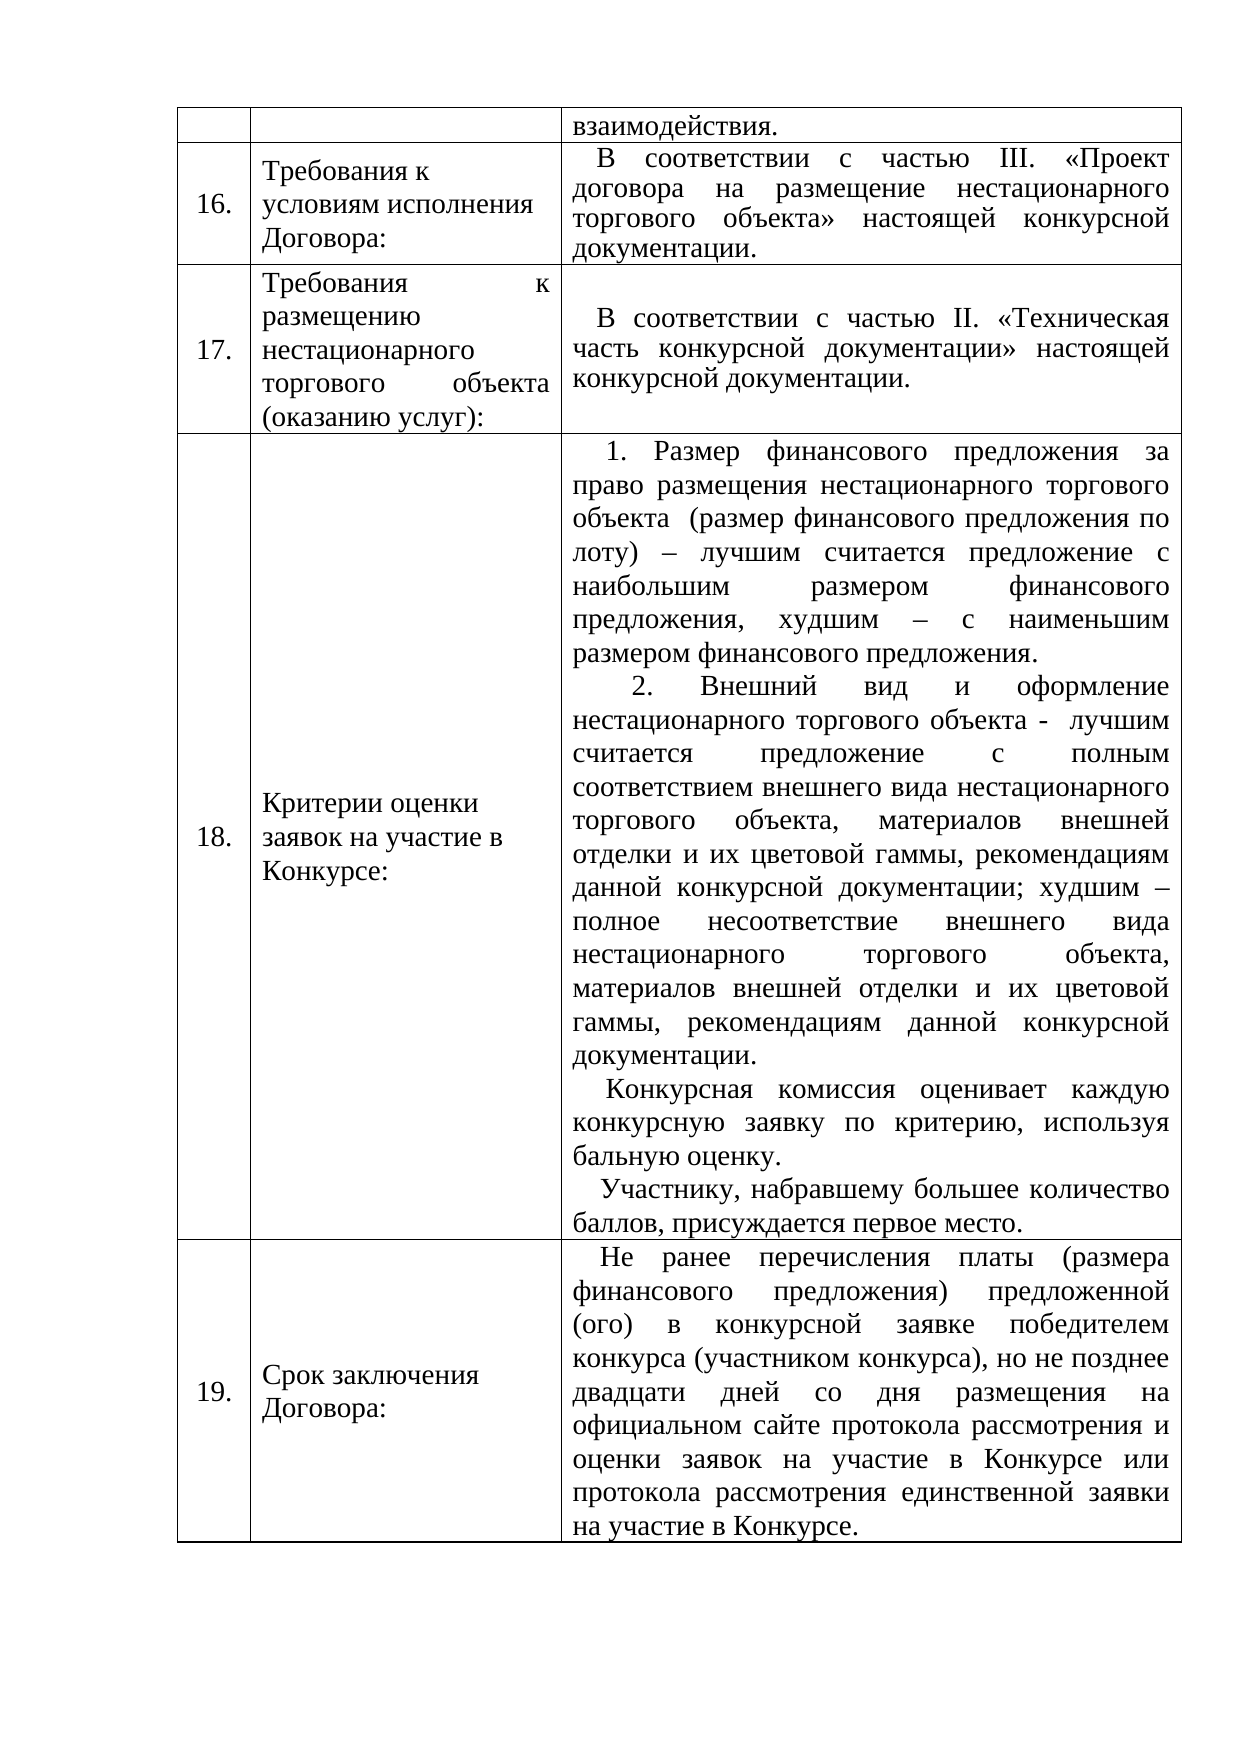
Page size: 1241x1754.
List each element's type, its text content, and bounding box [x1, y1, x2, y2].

table_cell Критерии оценки заявок на участие в Конкурсе: [251, 434, 561, 1238]
table_cell 18. [178, 434, 250, 1238]
table_cell 1. Размер финансового предложения за право размещения нестационарного торгового объекта (размер финансового предложения по лоту) – лучшим считается предложение с наибольшим размером финансового предложения, худшим – с наименьшим размером финансового предложения. 2. Внешний вид и оформление нестационарного торгового объекта - лучшим считается предложение с полным соответствием внешнего вида нестационарного торгового объекта, материалов внешней отделки и их цветовой гаммы, рекомендациям данной конкурсной документации; худшим – полное несоответствие внешнего вида нестационарного торгового объекта, материалов внешней отделки и их цветовой гаммы, рекомендациям данной конкурсной документации. Конкурсная комиссия оценивает каждую конкурсную заявку по критерию, используя бальную оценку. Участнику, набравшему большее количество баллов, присуждается первое место. [562, 434, 1181, 1238]
table_cell Требования к размещению нестационарного торгового объекта (оказанию услуг): [251, 265, 561, 432]
table_cell 17. [178, 265, 250, 432]
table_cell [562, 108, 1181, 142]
table_cell Не ранее перечисления платы (размера финансового предложения) предложенной (ого) в конкурсной заявке победителем конкурса (участником конкурса), но не позднее двадцати дней со дня размещения на официальном сайте протокола рассмотрения и оценки заявок на участие в Конкурсе или протокола рассмотрения единственной заявки на участие в Конкурсе. [562, 1240, 1181, 1541]
table_cell Требования к условиям исполнения Договора: [251, 143, 561, 264]
table_cell 16. [178, 143, 250, 264]
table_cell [251, 108, 561, 142]
table_cell 19. [178, 1240, 250, 1541]
table_cell Срок заключения Договора: [251, 1240, 561, 1541]
table_cell В соответствии с частью III. «Проект договора на размещение нестационарного торгового объекта» настоящей конкурсной документации. [562, 143, 1181, 264]
table_cell В соответствии с частью II. «Техническая часть конкурсной документации» настоящей конкурсной документации. [562, 265, 1181, 432]
